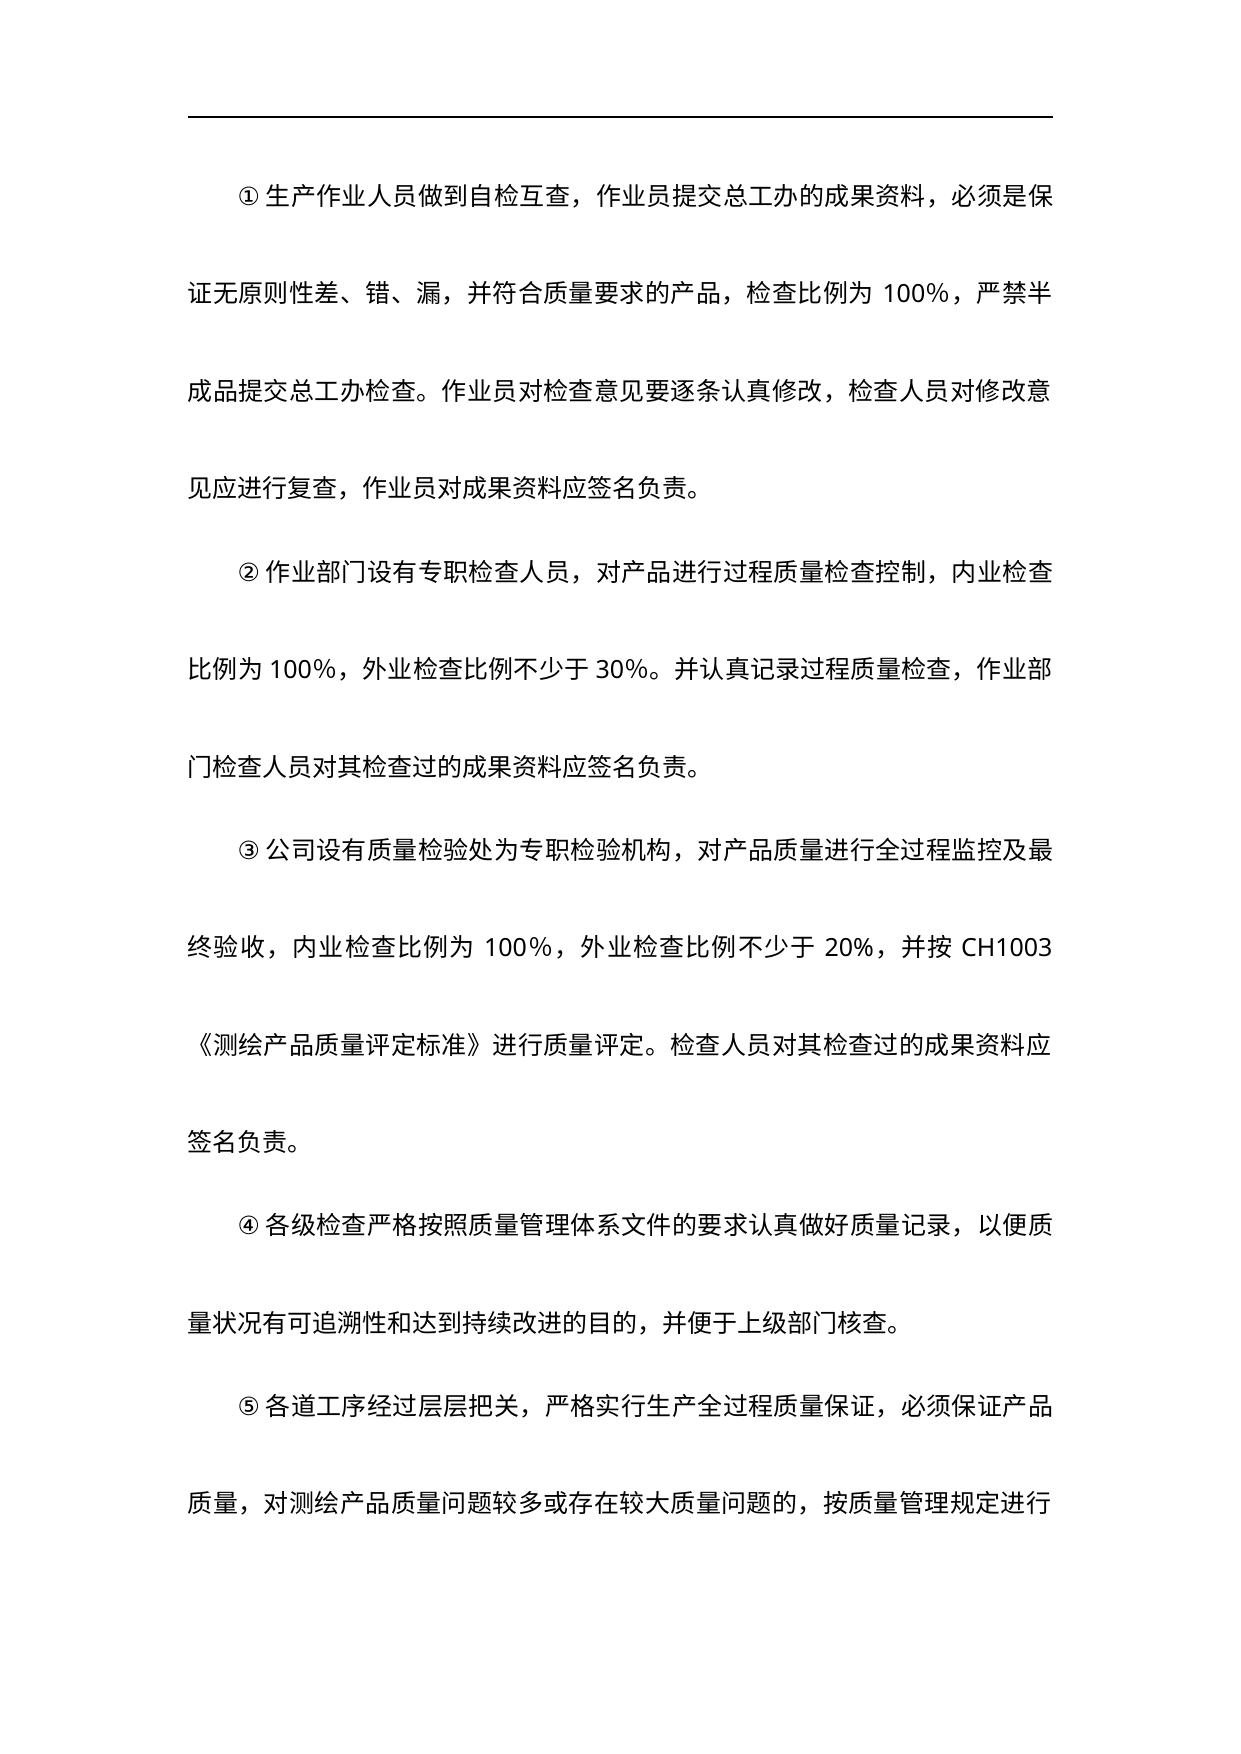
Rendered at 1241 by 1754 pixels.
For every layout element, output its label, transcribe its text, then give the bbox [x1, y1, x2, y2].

text ②作业部门设有专职检查人员，对产品进行过程质量检查控制，内业检查比例为 100％，外业检查比例不少于 30％。并认真记录过程质量检查，作业部门检查人员对其检查过的成果资料应签名负责。 [187, 538, 1053, 798]
text ①生产作业人员做到自检互查，作业员提交总工办的成果资料，必须是保证无原则性差、错、漏，并符合质量要求的产品，检查比例为 100％，严禁半成品提交总工办检查。作业员对检查意见要逐条认真修改，检查人员对修改意见应进行复查，作业员对成果资料应签名负责。 [187, 162, 1053, 519]
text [187, 1372, 1053, 1534]
text ④各级检查严格按照质量管理体系文件的要求认真做好质量记录，以便质量状况有可追溯性和达到持续改进的目的，并便于上级部门核查。 [187, 1191, 1053, 1354]
text ③公司设有质量检验处为专职检验机构，对产品质量进行全过程监控及最终验收，内业检查比例为 100％，外业检查比例不少于 20%，并按 CH1003《测绘产品质量评定标准》进行质量评定。检查人员对其检查过的成果资料应签名负责。 [187, 816, 1053, 1173]
